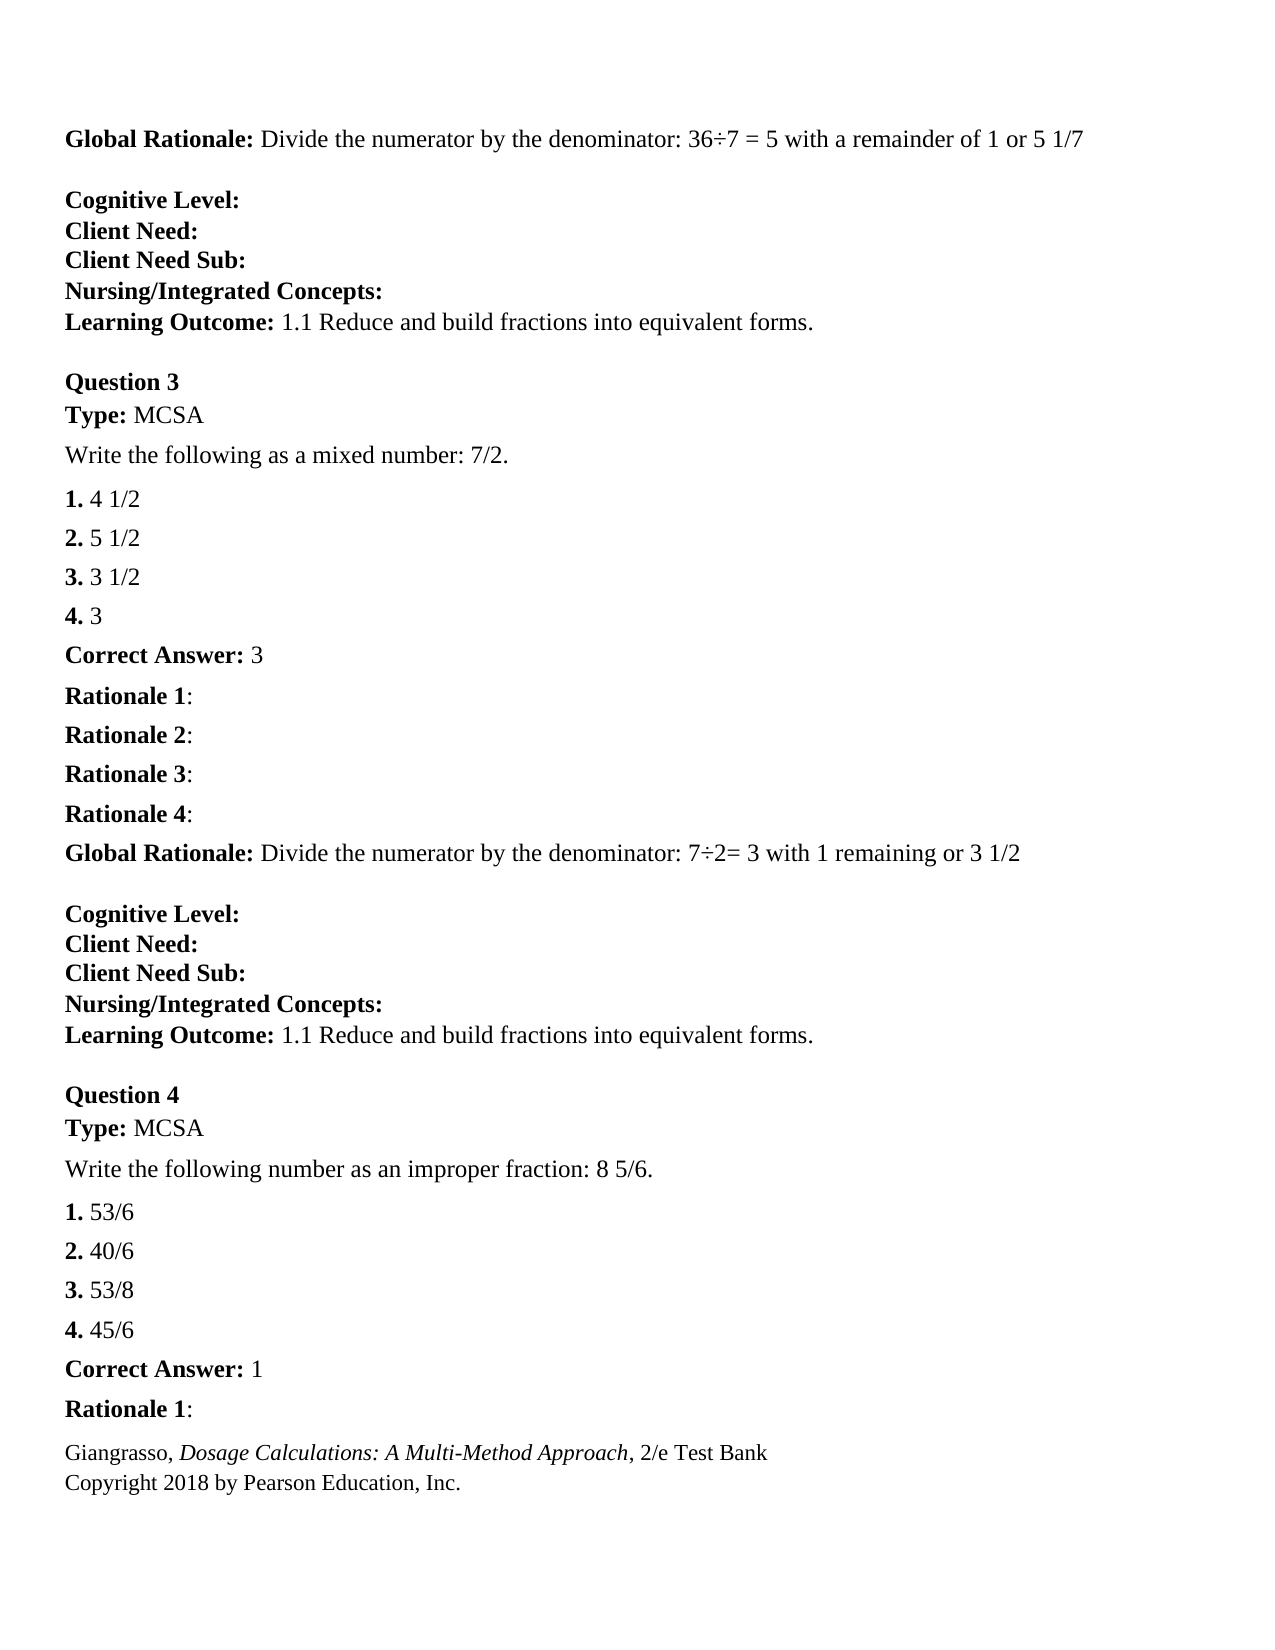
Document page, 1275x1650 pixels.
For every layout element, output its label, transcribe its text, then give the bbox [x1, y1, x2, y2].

text Nursing/Integrated Concepts: [64, 989, 1210, 1018]
text Correct Answer: 3 [64, 641, 1210, 669]
text Global Rationale: Divide the numerator by the denominator: 36÷7 = 5 with a remainder of 1 or 5 1/7 [64, 124, 1210, 153]
text Global Rationale: Divide the numerator by the denominator: 7÷2= 3 with 1 remaining or 3 1/2 [64, 838, 1210, 867]
text Client Need Sub: [64, 245, 1210, 274]
text Rationale 1: [64, 681, 1210, 710]
text Type: MCSA [64, 1113, 1210, 1142]
text Client Need Sub: [64, 958, 1210, 987]
text Question 4 [64, 1080, 1210, 1109]
text 2. 40/6 [64, 1236, 1210, 1265]
text Client Need: [64, 216, 1210, 245]
text Nursing/Integrated Concepts: [64, 276, 1210, 305]
text 3. 53/8 [64, 1276, 1210, 1304]
text Cognitive Level: [64, 899, 1210, 927]
text 2. 5 1/2 [64, 523, 1210, 552]
text 4. 45/6 [64, 1315, 1210, 1343]
text Rationale 4: [64, 799, 1210, 827]
text 3. 3 1/2 [64, 562, 1210, 591]
text Correct Answer: 1 [64, 1354, 1210, 1383]
text Rationale 3: [64, 759, 1210, 788]
text Write the following as a mixed number: 7/2. [64, 441, 1210, 469]
text Type: MCSA [64, 400, 1210, 429]
text 1. 53/6 [64, 1197, 1210, 1226]
text Write the following number as an improper fraction: 8 5/6. [64, 1154, 1210, 1182]
text Learning Outcome: 1.1 Reduce and build fractions into equivalent forms. [64, 1020, 1210, 1049]
text Rationale 2: [64, 720, 1210, 749]
text 1. 4 1/2 [64, 484, 1210, 513]
text Client Need: [64, 929, 1210, 958]
text Learning Outcome: 1.1 Reduce and build fractions into equivalent forms. [64, 307, 1210, 336]
text Question 3 [64, 367, 1210, 396]
text 4. 3 [64, 601, 1210, 630]
text Cognitive Level: [64, 186, 1210, 214]
text Rationale 1: [64, 1394, 1210, 1423]
